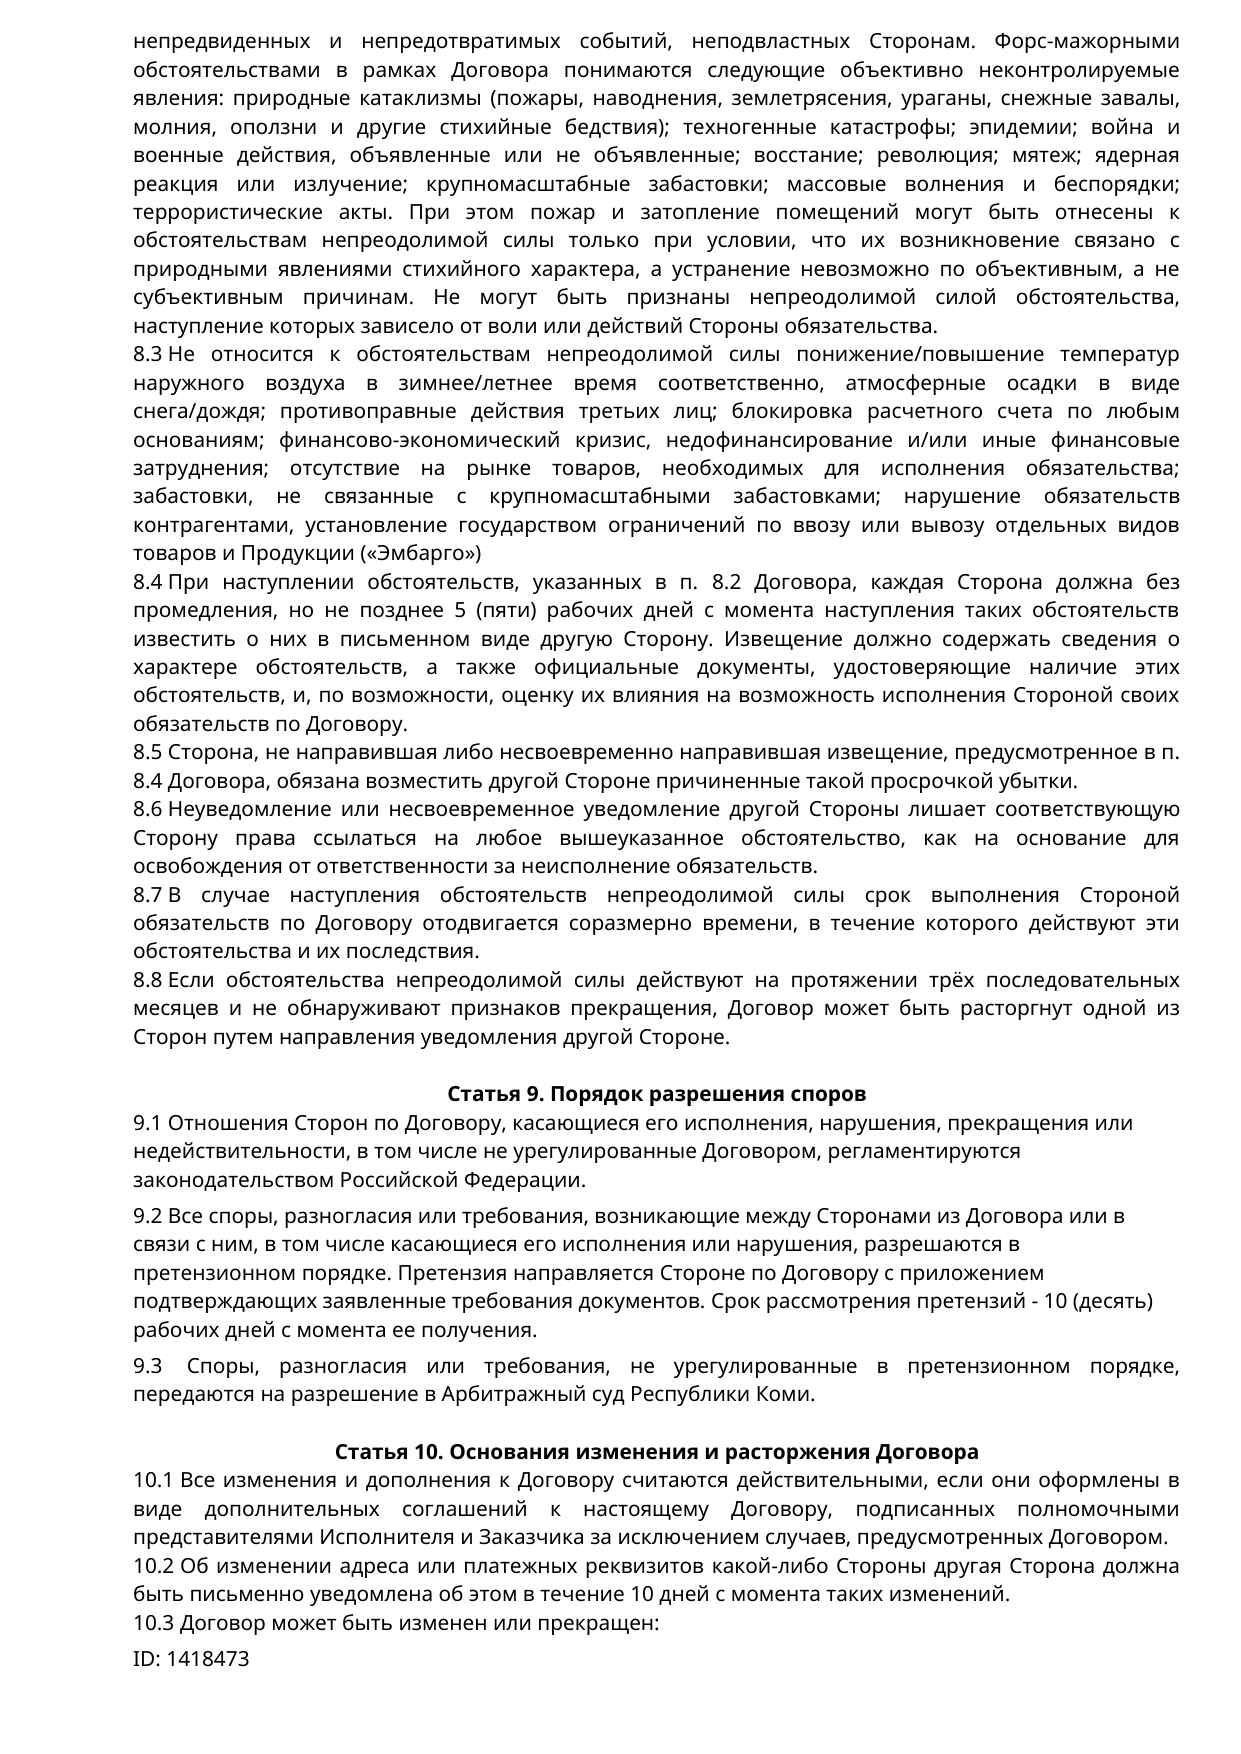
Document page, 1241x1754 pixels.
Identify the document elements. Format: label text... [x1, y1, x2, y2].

list Все изменения и дополнения к Договору считаются действительными, если они оформлены в виде дополнительных соглашений к настоящему Договору, подписанных полномочными представителями Исполнителя и Заказчика за исключением случаев, предусмотренных Договором. [133, 1466, 1181, 1551]
list Не относится к обстоятельствам непреодолимой силы понижение/повышение температур наружного воздуха в зимнее/летнее время соответственно, атмосферные осадки в виде снега/дождя; противоправные действия третьих лиц; блокировка расчетного счета по любым основаниям; финансово-экономический кризис, недофинансирование и/или иные финансовые затруднения; отсутствие на рынке товаров, необходимых для исполнения обязательства; забастовки, не связанные с крупномасштабными забастовками; нарушение обязательств контрагентами, установление государством ограничений по ввозу или вывозу отдельных видов товаров и Продукции («Эмбарго») [133, 339, 1181, 567]
list В случае наступления обстоятельств непреодолимой силы срок выполнения Стороной обязательств по Договору отодвигается соразмерно времени, в течение которого действуют эти обстоятельства и их последствия. [133, 880, 1181, 965]
list Отношения Сторон по Договору, касающиеся его исполнения, нарушения, прекращения или недействительности, в том числе не урегулированные Договором, регламентируются законодательством Российской Федерации. [133, 1108, 1181, 1193]
list Споры, разногласия или требования, не урегулированные в претензионном порядке, передаются на разрешение в Арбитражный суд Республики Коми. [133, 1351, 1181, 1408]
list Сторона, не направившая либо несвоевременно направившая извещение, предусмотренное в п. 8.4 Договора, обязана возместить другой Стороне причиненные такой просрочкой убытки. [133, 737, 1181, 794]
list Если обстоятельства непреодолимой силы действуют на протяжении трёх последовательных месяцев и не обнаруживают признаков прекращения, Договор может быть расторгнут одной из Сторон путем направления уведомления другой Стороне. [133, 965, 1181, 1050]
list При наступлении обстоятельств, указанных в п. 8.2 Договора, каждая Сторона должна без промедления, но не позднее 5 (пяти) рабочих дней с момента наступления таких обстоятельств известить о них в письменном виде другую Сторону. Извещение должно содержать сведения о характере обстоятельств, а также официальные документы, удостоверяющие наличие этих обстоятельств, и, по возможности, оценку их влияния на возможность исполнения Стороной своих обязательств по Договору. [133, 567, 1181, 737]
list Все споры, разногласия или требования, возникающие между Сторонами из Договора или в связи с ним, в том числе касающиеся его исполнения или нарушения, разрешаются в претензионном порядке. Претензия направляется Стороне по Договору с приложением подтверждающих заявленные требования документов. Срок рассмотрения претензий - 10 (десять) рабочих дней с момента ее получения. [133, 1201, 1181, 1343]
list Основания изменения и расторжения Договора [133, 1437, 1181, 1466]
list Неуведомление или несвоевременное уведомление другой Стороны лишает соответствующую Сторону права ссылаться на любое вышеуказанное обстоятельство, как на основание для освобождения от ответственности за неисполнение обязательств. [133, 794, 1181, 880]
list Об изменении адреса или платежных реквизитов какой-либо Стороны другая Сторона должна быть письменно уведомлена об этом в течение 10 дней с момента таких изменений. [133, 1551, 1181, 1608]
list Порядок разрешения споров [133, 1079, 1181, 1108]
list Договор может быть изменен или прекращен: [133, 1608, 1181, 1636]
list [133, 27, 1181, 339]
